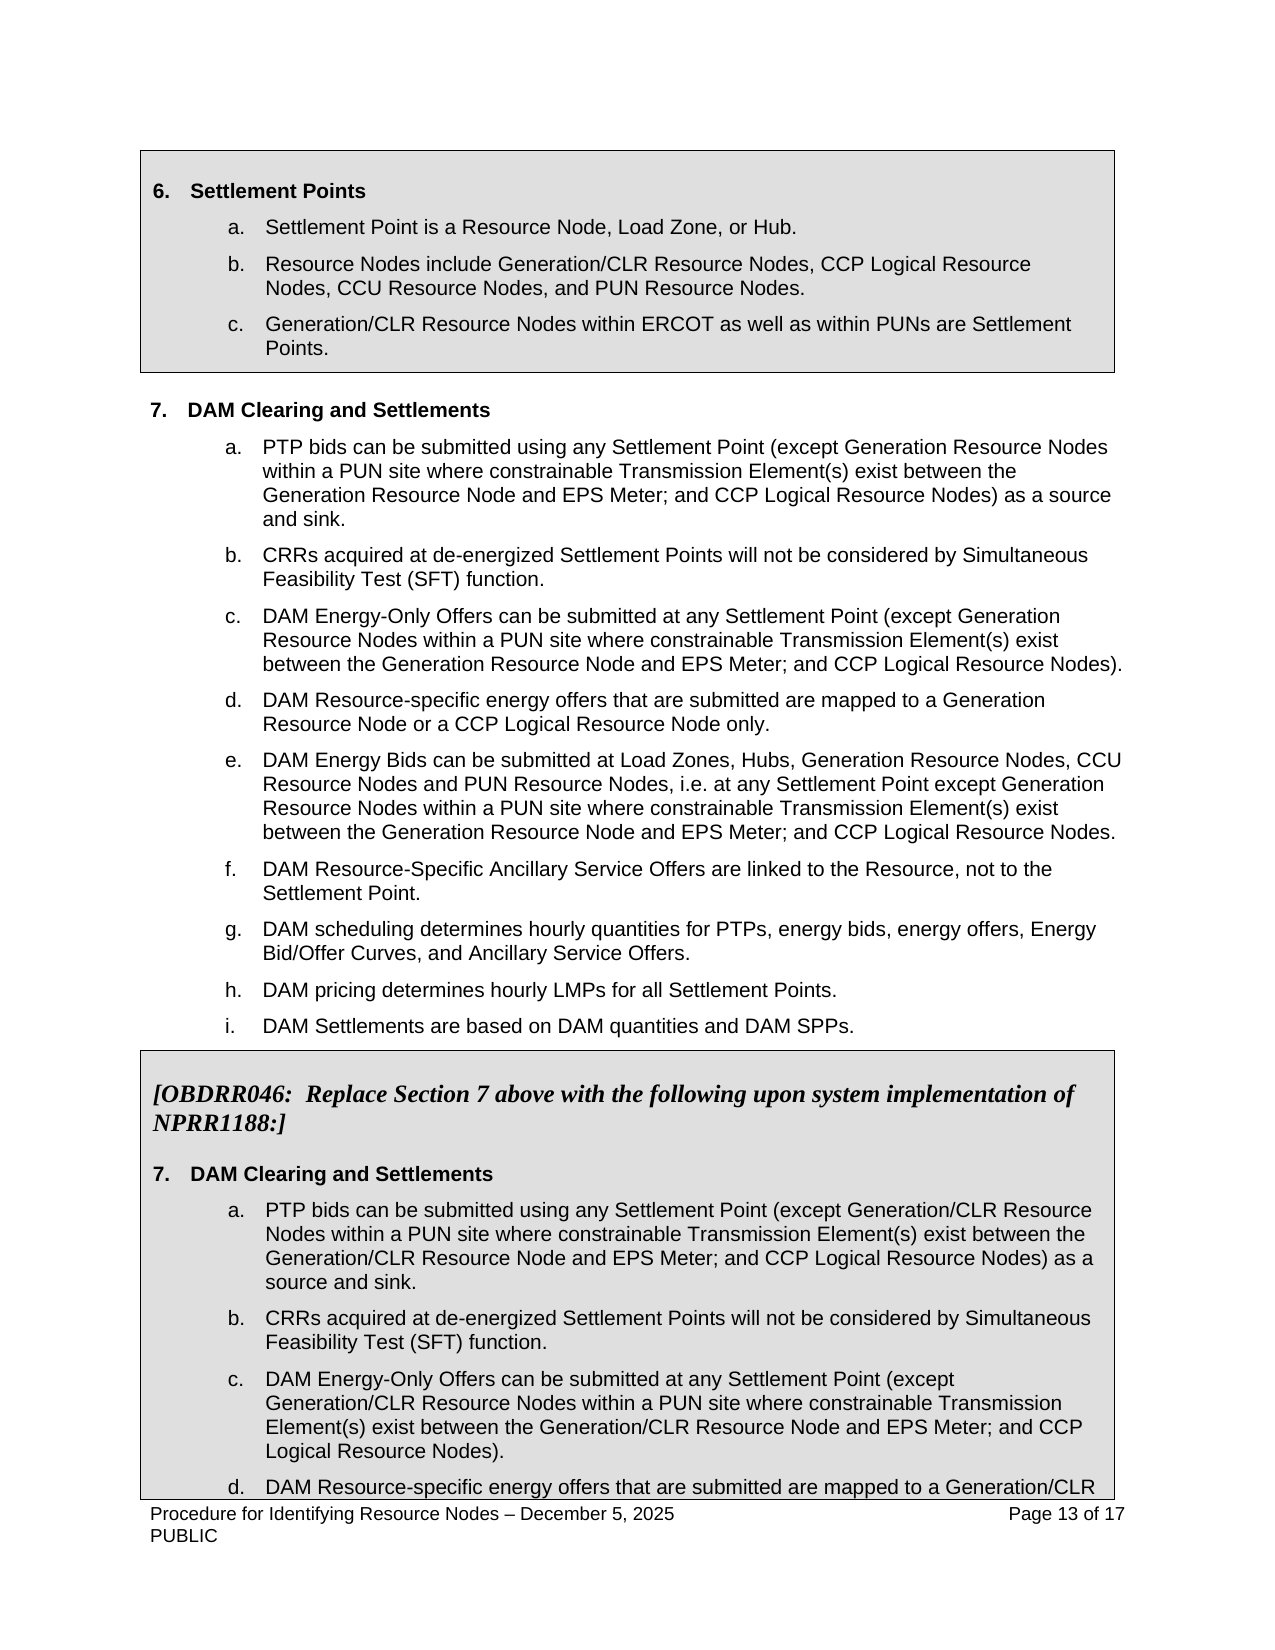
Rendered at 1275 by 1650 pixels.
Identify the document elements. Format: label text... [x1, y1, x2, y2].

text b. CRRs acquired at de-energized Settlement Points will not be considered by Simultaneous Feasibility Test (SFT) function. [225, 543, 1125, 591]
text g. DAM scheduling determines hourly quantities for PTPs, energy bids, energy offers, Energy Bid/Offer Curves, and Ancillary Service Offers. [225, 917, 1125, 965]
text a. PTP bids can be submitted using any Settlement Point (except Generation Resource Nodes within a PUN site where constrainable Transmission Element(s) exist between the Generation Resource Node and EPS Meter; and CCP Logical Resource Nodes) as a source and sink. [225, 435, 1125, 531]
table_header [141, 1051, 1114, 1499]
text d. DAM Resource-specific energy offers that are submitted are mapped to a Generation Resource Node or a CCP Logical Resource Node only. [225, 688, 1125, 736]
text f. DAM Resource-Specific Ancillary Service Offers are linked to the Resource, not to the Settlement Point. [225, 857, 1125, 904]
text c. DAM Energy-Only Offers can be submitted at any Settlement Point (except Generation Resource Nodes within a PUN site where constrainable Transmission Element(s) exist between the Generation Resource Node and EPS Meter; and CCP Logical Resource Nodes). [225, 603, 1125, 675]
text h. DAM pricing determines hourly LMPs for all Settlement Points. [225, 977, 1125, 1001]
text e. DAM Energy Bids can be submitted at Load Zones, Hubs, Generation Resource Nodes, CCU Resource Nodes and PUN Resource Nodes, i.e. at any Settlement Point except Generation Resource Nodes within a PUN site where constrainable Transmission Element(s) exist between the Generation Resource Node and EPS Meter; and CCP Logical Resource Nodes. [225, 748, 1125, 844]
text 7. DAM Clearing and Settlements [150, 398, 1125, 422]
text i. DAM Settlements are based on DAM quantities and DAM SPPs. [225, 1014, 1125, 1038]
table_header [141, 151, 1114, 372]
